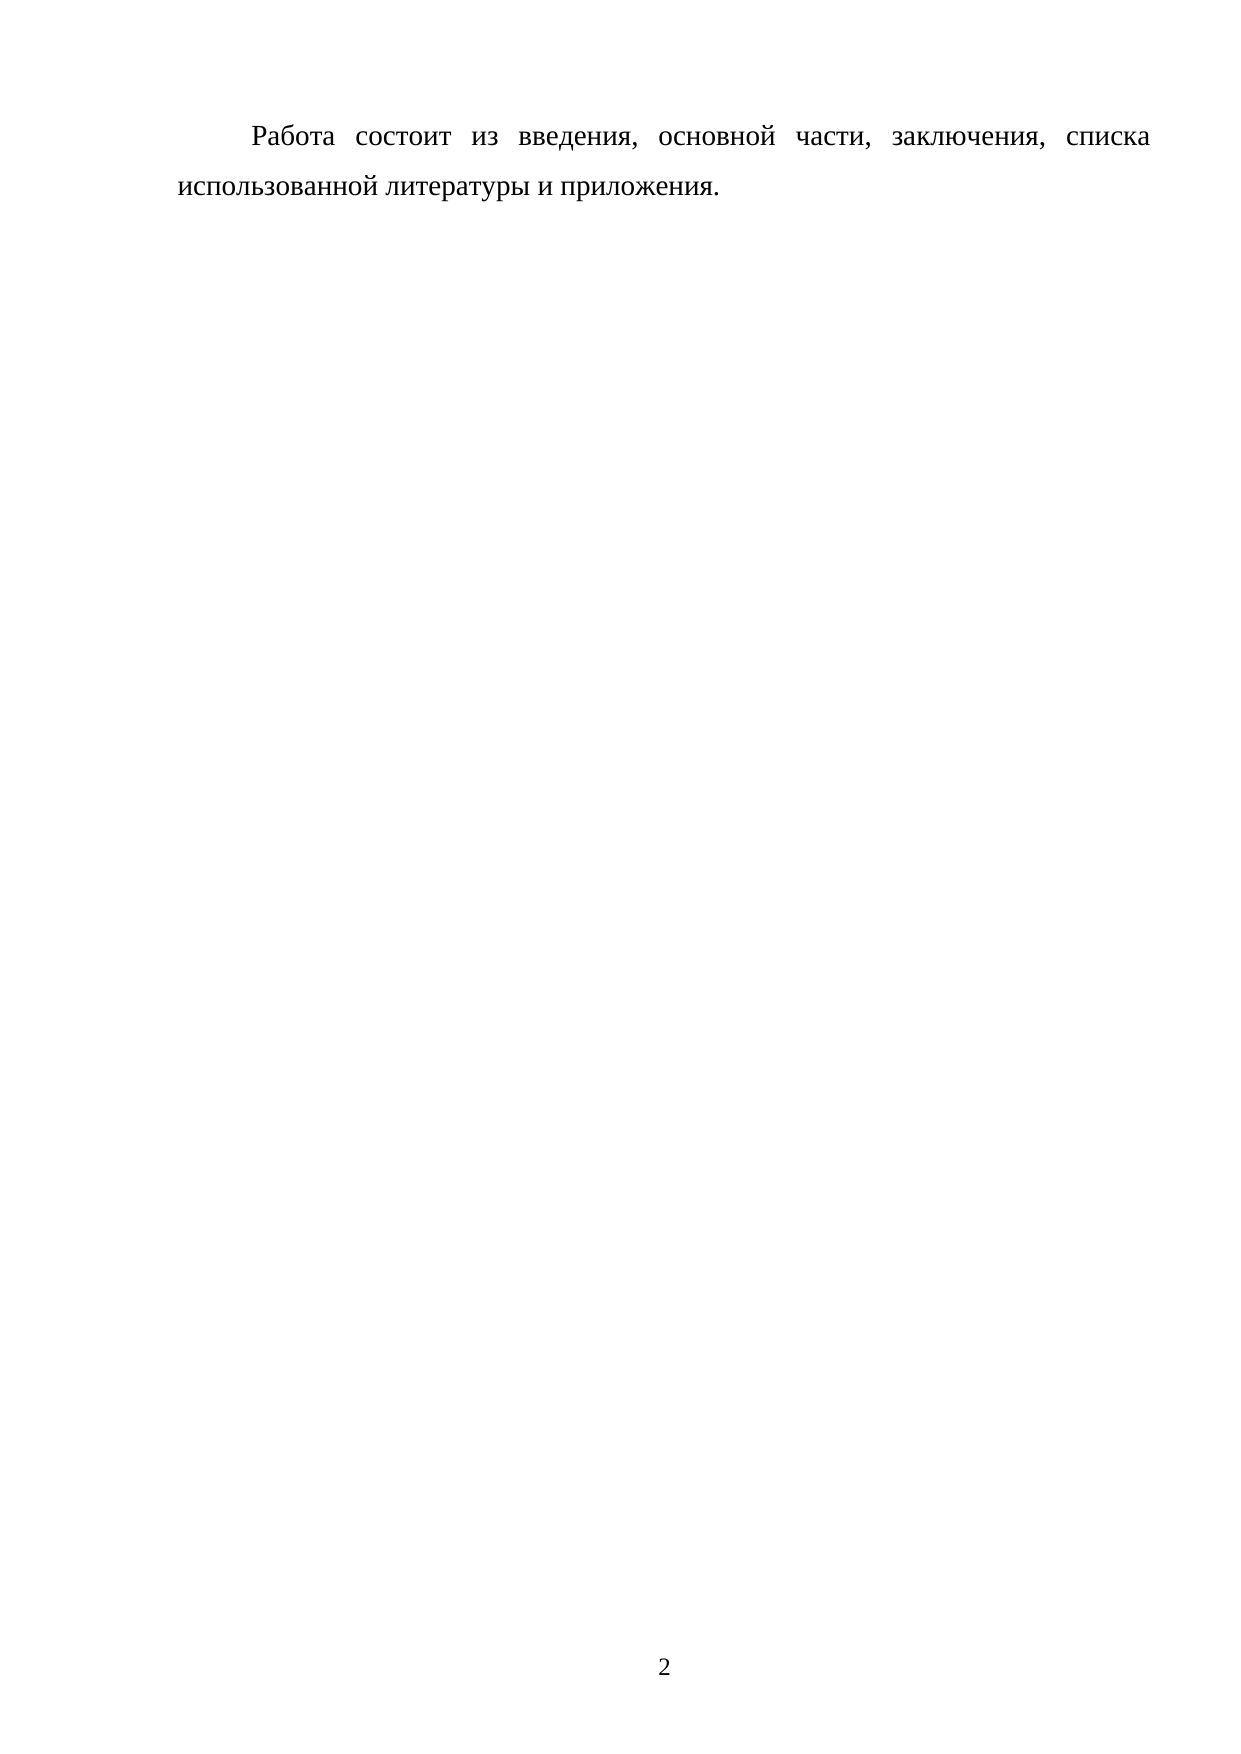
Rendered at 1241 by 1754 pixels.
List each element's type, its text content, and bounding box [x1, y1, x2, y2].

text Работа состоит из введения, основной части, заключения, списка использованной литературы и приложения. [177, 118, 1152, 202]
